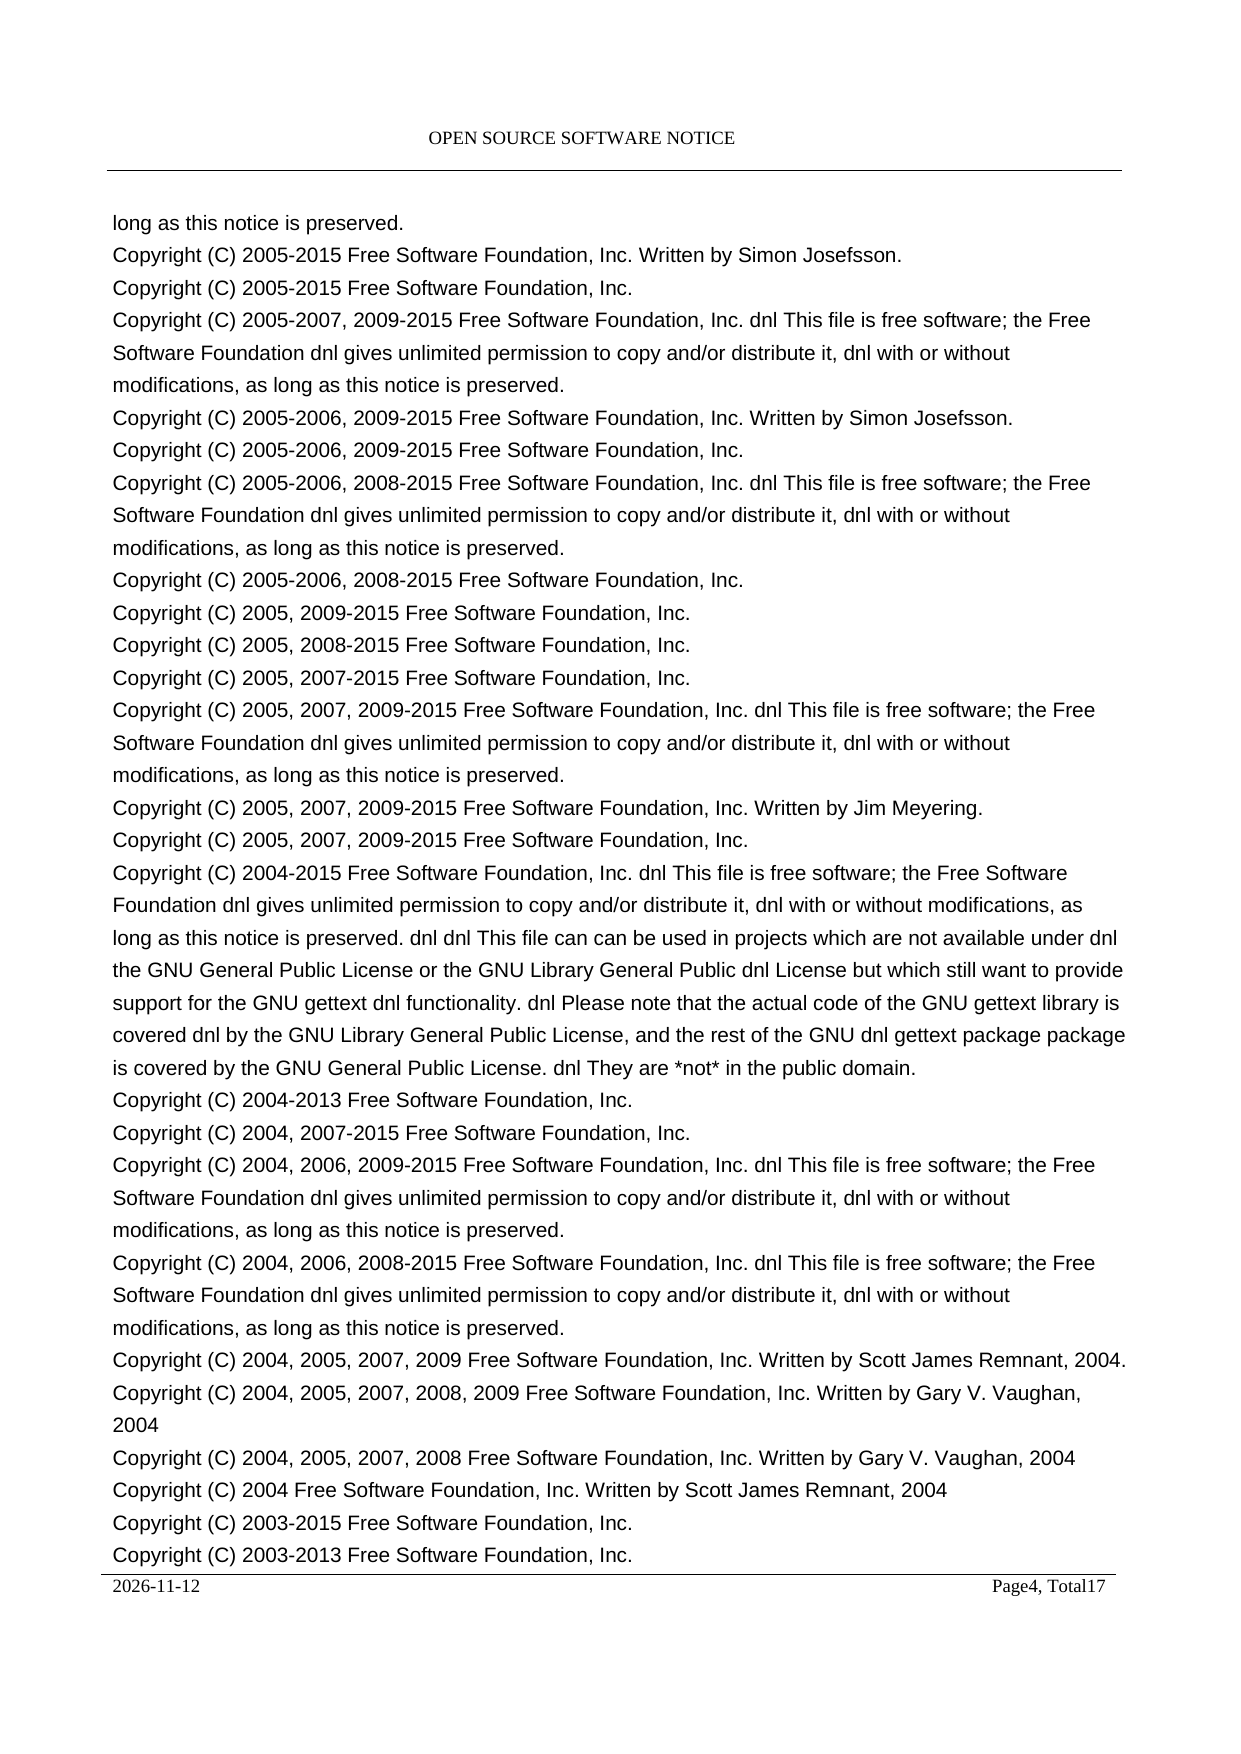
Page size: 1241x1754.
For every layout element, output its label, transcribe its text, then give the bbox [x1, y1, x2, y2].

text Copyright (C) 2005-2007, 2009-2015 Free Software Foundation, Inc. dnl This file is free software; the Free Software Foundation dnl gives unlimited permission to copy and/or distribute it, dnl with or without modifications, as long as this notice is preserved. [112, 304, 1128, 401]
text Copyright (C) 2005-2015 Free Software Foundation, Inc. Written by Simon Josefsson. [112, 239, 1128, 271]
text Copyright (C) 2004 Free Software Foundation, Inc. Written by Scott James Remnant, 2004 [112, 1474, 1128, 1506]
text Copyright (C) 2003-2013 Free Software Foundation, Inc. [112, 1539, 1128, 1571]
text Copyright (C) 2005-2006, 2009-2015 Free Software Foundation, Inc. Written by Simon Josefsson. [112, 401, 1128, 434]
text Copyright (C) 2003-2015 Free Software Foundation, Inc. [112, 1506, 1128, 1539]
text Copyright (C) 2005-2015 Free Software Foundation, Inc. [112, 271, 1128, 304]
text Copyright (C) 2005, 2007, 2009-2015 Free Software Foundation, Inc. [112, 824, 1128, 856]
text Copyright (C) 2005, 2007, 2009-2015 Free Software Foundation, Inc. Written by Jim Meyering. [112, 791, 1128, 824]
text Copyright (C) 2004, 2005, 2007, 2009 Free Software Foundation, Inc. Written by Scott James Remnant, 2004. [112, 1344, 1128, 1376]
text Copyright (C) 2004, 2006, 2008-2015 Free Software Foundation, Inc. dnl This file is free software; the Free Software Foundation dnl gives unlimited permission to copy and/or distribute it, dnl with or without modifications, as long as this notice is preserved. [112, 1246, 1128, 1344]
text Copyright (C) 2005, 2008-2015 Free Software Foundation, Inc. [112, 629, 1128, 661]
text Copyright (C) 2004-2015 Free Software Foundation, Inc. dnl This file is free software; the Free Software Foundation dnl gives unlimited permission to copy and/or distribute it, dnl with or without modifications, as long as this notice is preserved. dnl dnl This file can can be used in projects which are not available under dnl the GNU General Public License or the GNU Library General Public dnl License but which still want to provide support for the GNU gettext dnl functionality. dnl Please note that the actual code of the GNU gettext library is covered dnl by the GNU Library General Public License, and the rest of the GNU dnl gettext package package is covered by the GNU General Public License. dnl They are *not* in the public domain. [112, 856, 1128, 1084]
text Copyright (C) 2005, 2009-2015 Free Software Foundation, Inc. [112, 596, 1128, 629]
text Copyright (C) 2005-2006, 2008-2015 Free Software Foundation, Inc. dnl This file is free software; the Free Software Foundation dnl gives unlimited permission to copy and/or distribute it, dnl with or without modifications, as long as this notice is preserved. [112, 466, 1128, 564]
text Copyright (C) 2005-2006, 2008-2015 Free Software Foundation, Inc. [112, 564, 1128, 596]
text Copyright (C) 2004, 2005, 2007, 2008, 2009 Free Software Foundation, Inc. Written by Gary V. Vaughan, 2004 [112, 1376, 1128, 1441]
text Copyright (C) 2004, 2007-2015 Free Software Foundation, Inc. [112, 1116, 1128, 1149]
text Copyright (C) 2004, 2006, 2009-2015 Free Software Foundation, Inc. dnl This file is free software; the Free Software Foundation dnl gives unlimited permission to copy and/or distribute it, dnl with or without modifications, as long as this notice is preserved. [112, 1149, 1128, 1246]
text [112, 206, 1128, 239]
text Copyright (C) 2004, 2005, 2007, 2008 Free Software Foundation, Inc. Written by Gary V. Vaughan, 2004 [112, 1441, 1128, 1474]
text Copyright (C) 2005-2006, 2009-2015 Free Software Foundation, Inc. [112, 434, 1128, 466]
text Copyright (C) 2004-2013 Free Software Foundation, Inc. [112, 1084, 1128, 1116]
text Copyright (C) 2005, 2007-2015 Free Software Foundation, Inc. [112, 661, 1128, 694]
text Copyright (C) 2005, 2007, 2009-2015 Free Software Foundation, Inc. dnl This file is free software; the Free Software Foundation dnl gives unlimited permission to copy and/or distribute it, dnl with or without modifications, as long as this notice is preserved. [112, 694, 1128, 791]
